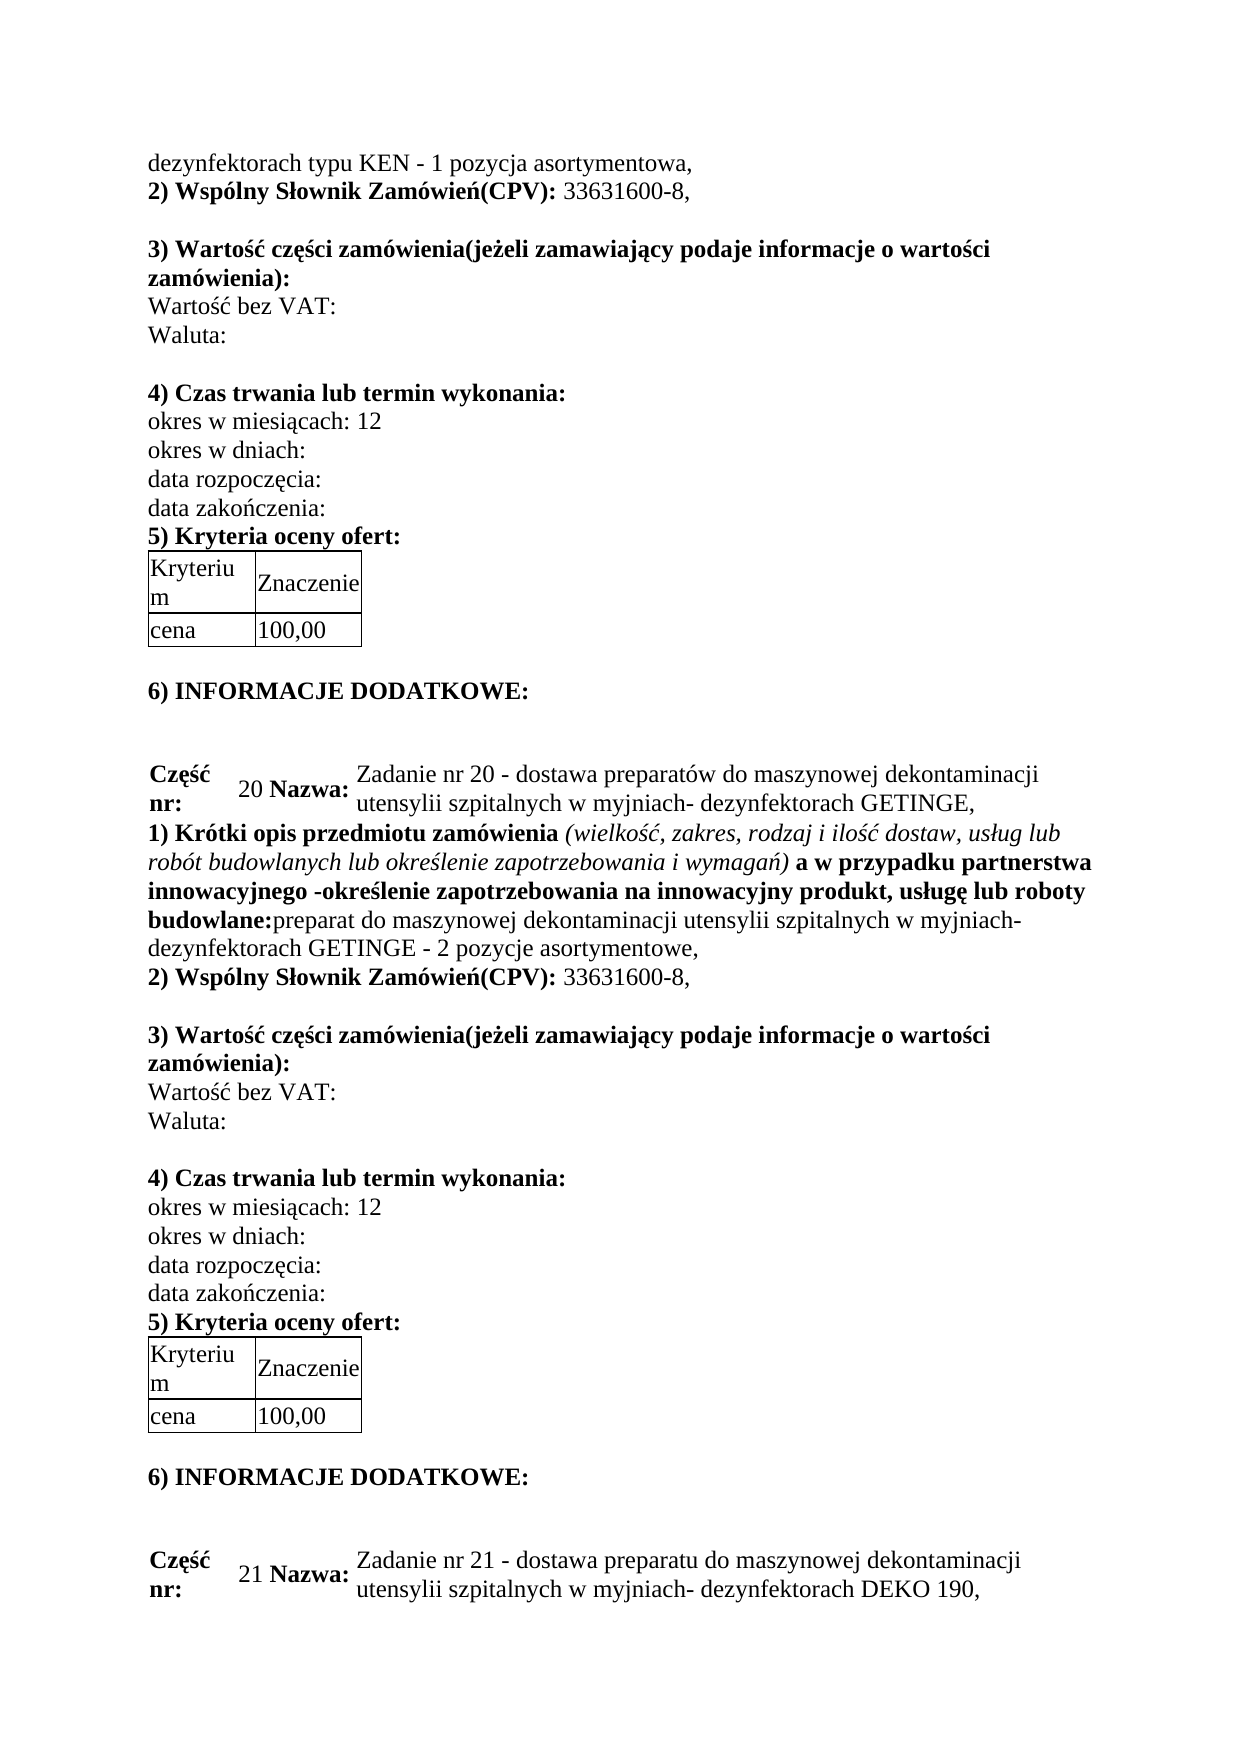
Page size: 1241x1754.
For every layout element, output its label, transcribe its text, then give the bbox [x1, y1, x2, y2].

table_cell cena [149, 1400, 255, 1432]
text 1) Krótki opis przedmiotu zamówienia (wielkość, zakres, rodzaj i ilość dostaw, usług lub robót budowlanych lub określenie zapotrzebowania i wymagań) a w przypadku partnerstwa innowacyjnego -określenie zapotrzebowania na innowacyjny produkt, usługę lub roboty budowlane:preparat do maszynowej dekontaminacji utensylii szpitalnych w myjniach- dezynfektorach GETINGE - 2 pozycje asortymentowe, 2) Wspólny Słownik Zamówień(CPV): 33631600-8, 3) Wartość części zamówienia(jeżeli zamawiający podaje informacje o wartości zamówienia): Wartość bez VAT: Waluta: 4) Czas trwania lub termin wykonania: okres w miesiącach: 12 okres w dniach: data rozpoczęcia: data zakończenia: 5) Kryteria oceny ofert: [148, 818, 1093, 1336]
table_header Część nr: [148, 758, 236, 818]
table_header 20 [236, 758, 268, 818]
table_header Część nr: [148, 1544, 236, 1604]
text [148, 148, 1093, 550]
table_header Nazwa: [268, 758, 354, 818]
table_header Kryterium [149, 552, 255, 612]
table_header Nazwa: [268, 1544, 354, 1604]
table_cell 100,00 [256, 1400, 361, 1432]
text 6) INFORMACJE DODATKOWE: [148, 1433, 1093, 1519]
table_header Zadanie nr 20 - dostawa preparatów do maszynowej dekontaminacji utensylii szpitalnych w myjniach- dezynfektorach GETINGE, [354, 758, 1093, 818]
table_header Znaczenie [256, 552, 361, 612]
table_header Znaczenie [256, 1338, 361, 1398]
text 6) INFORMACJE DODATKOWE: [148, 647, 1093, 733]
table_header Kryterium [149, 1338, 255, 1398]
table_header Zadanie nr 21 - dostawa preparatu do maszynowej dekontaminacji utensylii szpitalnych w myjniach- dezynfektorach DEKO 190, [355, 1544, 1093, 1604]
table_cell cena [149, 614, 255, 646]
table_cell 100,00 [256, 614, 361, 646]
table_header 21 [236, 1544, 268, 1604]
